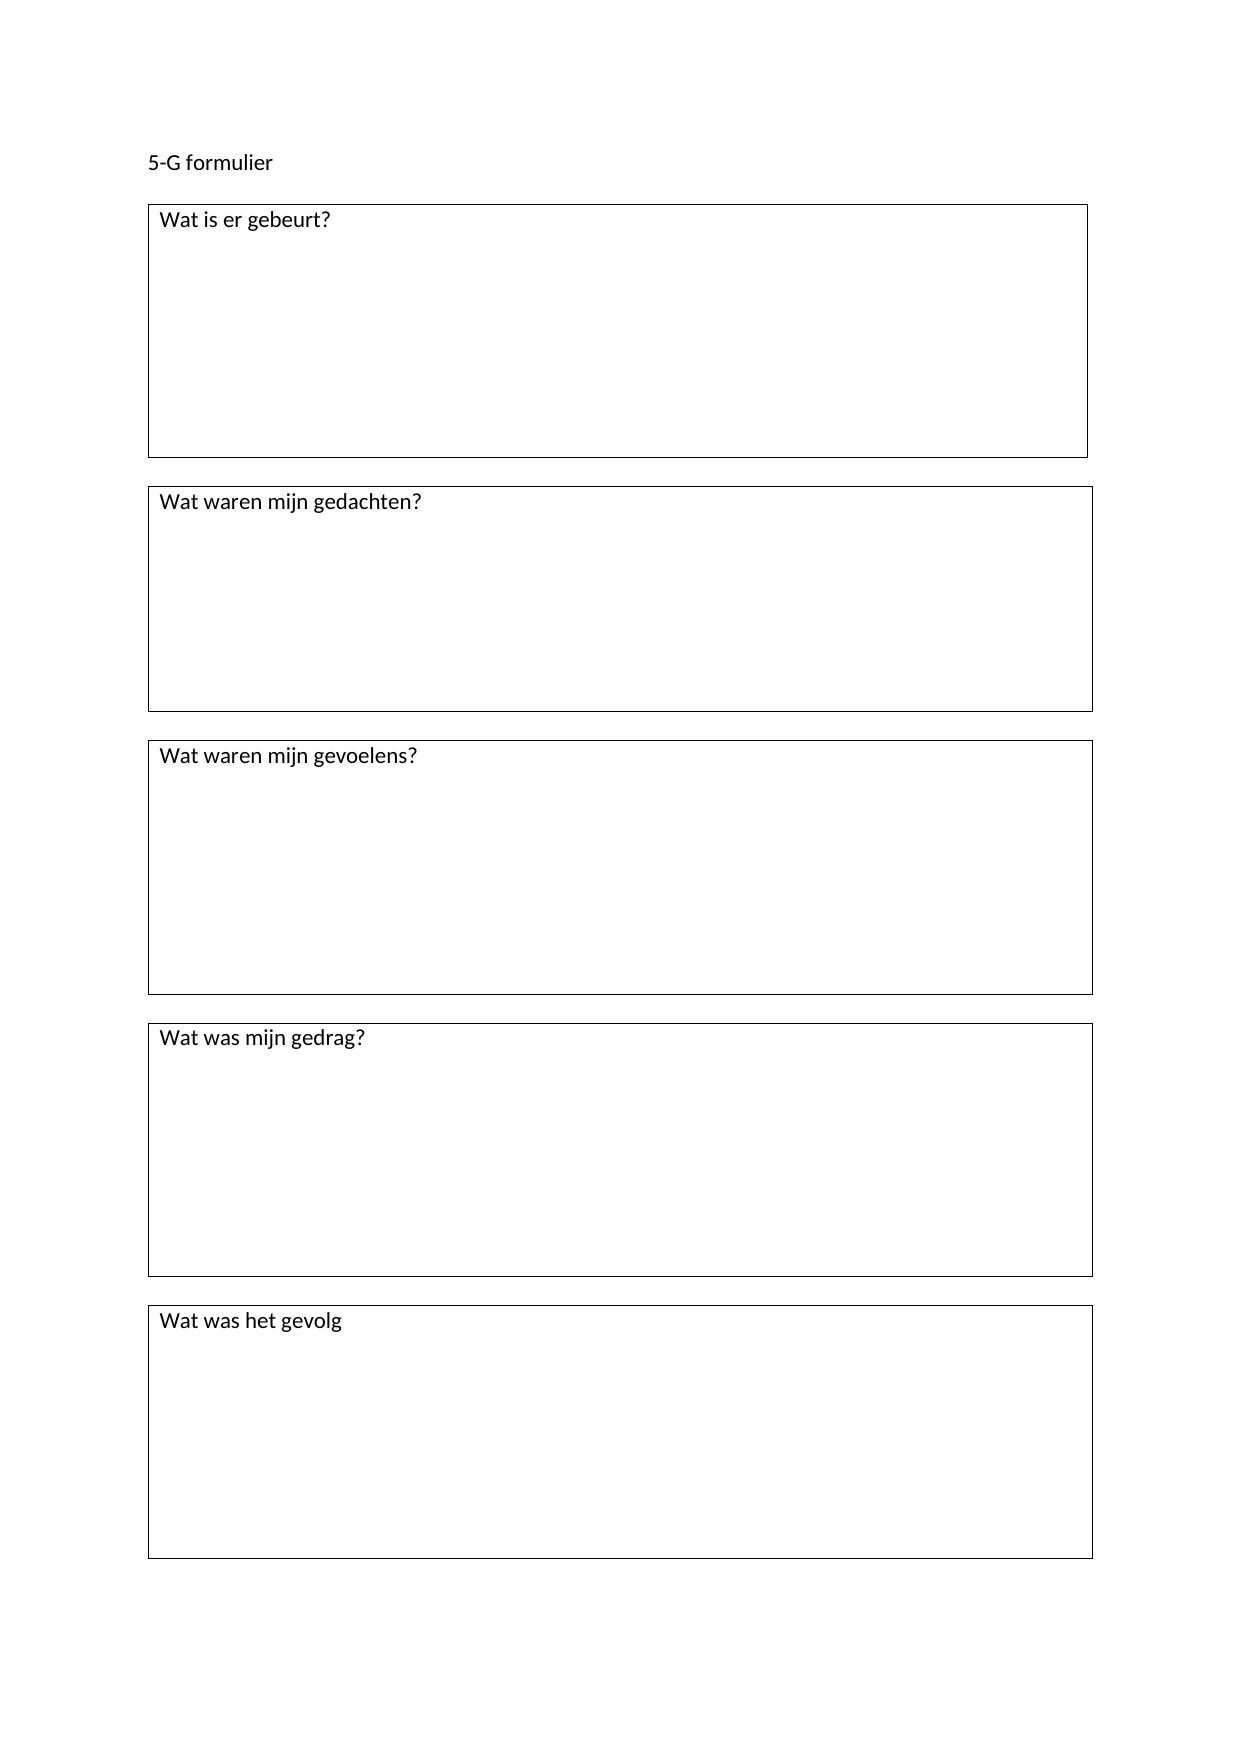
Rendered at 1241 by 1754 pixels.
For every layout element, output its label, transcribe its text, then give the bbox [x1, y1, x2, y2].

table_header Wat was mijn gedrag? [149, 1024, 1092, 1276]
table_header Wat is er gebeurt? [149, 205, 1087, 457]
table_header Wat waren mijn gedachten? [149, 487, 1092, 711]
text 5-G formulier [148, 148, 1093, 176]
table_header Wat waren mijn gevoelens? [149, 741, 1092, 993]
table_header Wat was het gevolg [149, 1306, 1092, 1558]
